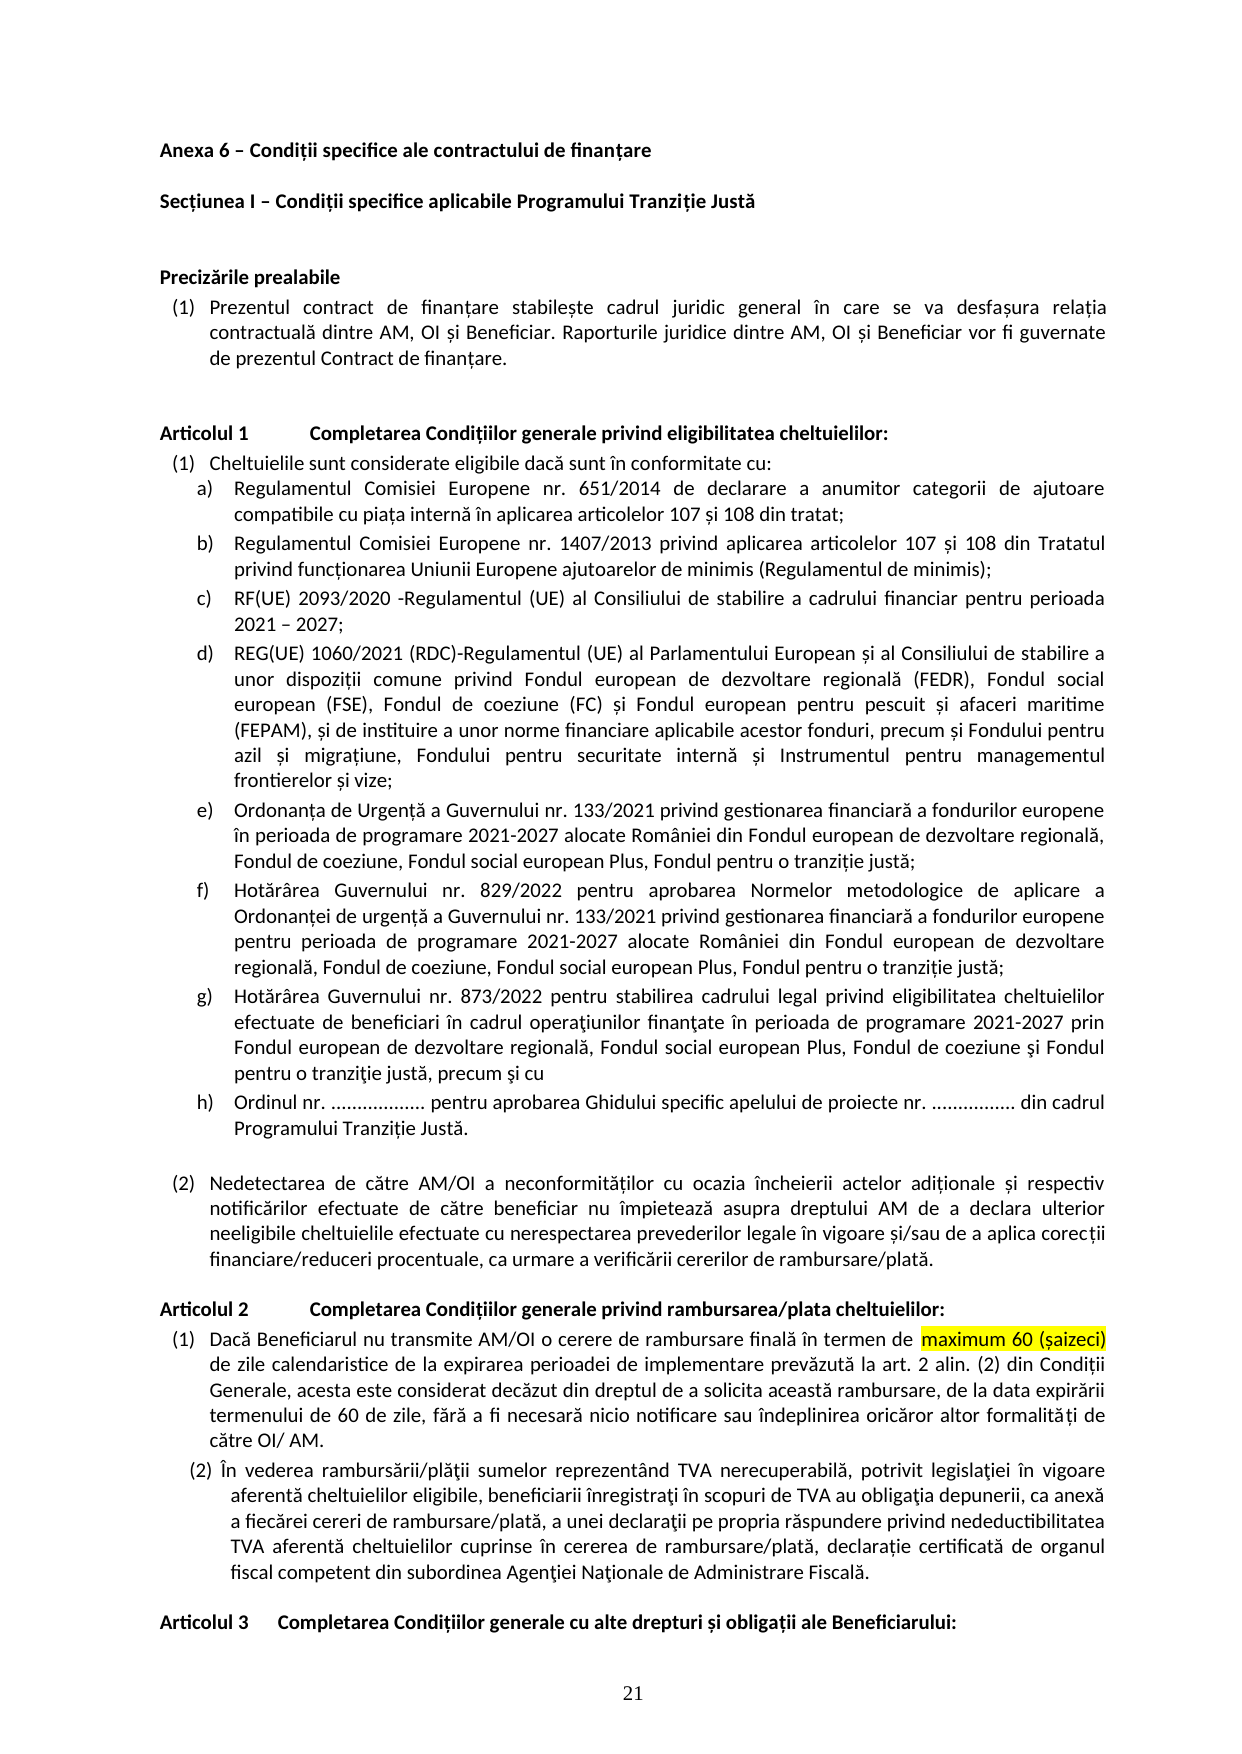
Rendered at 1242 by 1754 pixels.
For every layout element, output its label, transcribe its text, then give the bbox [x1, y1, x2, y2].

list Hotărârea Guvernului nr. 829/2022 pentru aprobarea Normelor metodologice de aplicare a Ordonanței de urgență a Guvernului nr. 133/2021 privind gestionarea financiară a fondurilor europene pentru perioada de programare 2021-2027 alocate României din Fondul european de dezvoltare regională, Fondul de coeziune, Fondul social european Plus, Fondul pentru o tranziție justă; [197, 878, 1106, 979]
text Precizările prealabile [159, 264, 1106, 290]
list Ordonanța de Urgență a Guvernului nr. 133/2021 privind gestionarea financiară a fondurilor europene în perioada de programare 2021-2027 alocate României din Fondul european de dezvoltare regională, Fondul de coeziune, Fondul social european Plus, Fondul pentru o tranziție justă; [197, 797, 1106, 873]
text (2) În vederea rambursării/plăţii sumelor reprezentând TVA nerecuperabilă, potrivit legislaţiei în vigoare aferentă cheltuielilor eligibile, beneficiarii înregistraţi în scopuri de TVA au obligaţia depunerii, ca anexă a fiecărei cereri de rambursare/plată, a unei declaraţii pe propria răspundere privind nedeductibilitatea TVA aferentă cheltuielilor cuprinse în cererea de rambursare/plată, declarație certificată de organul fiscal competent din subordinea Agenţiei Naţionale de Administrare Fiscală. [189, 1457, 1106, 1584]
list Ordinul nr. .................. pentru aprobarea Ghidului specific apelului de proiecte nr. ................ din cadrul Programului Tranziție Justă. [197, 1089, 1106, 1140]
list Regulamentul Comisiei Europene nr. 1407/2013 privind aplicarea articolelor 107 și 108 din Tratatul privind funcționarea Uniunii Europene ajutoarelor de minimis (Regulamentul de minimis); [197, 531, 1106, 581]
list Cheltuielile sunt considerate eligibile dacă sunt în conformitate cu: [172, 450, 1106, 476]
text Anexa 6 – Condiții specifice ale contractului de finanțare [159, 138, 1099, 163]
list Regulamentul Comisiei Europene nr. 651/2014 de declarare a anumitor categorii de ajutoare compatibile cu piața internă în aplicarea articolelor 107 și 108 din tratat; [197, 476, 1106, 526]
list Dacă Beneficiarul nu transmite AM/OI o cerere de rambursare finală în termen de maximum 60 (şaizeci) de zile calendaristice de la expirarea perioadei de implementare prevăzută la art. 2 alin. (2) din Condiții Generale, acesta este considerat decăzut din dreptul de a solicita această rambursare, de la data expirării termenului de 60 de zile, fără a fi necesară nicio notificare sau îndeplinirea oricăror altor formalităţi de către OI/ AM. [172, 1326, 1106, 1453]
text Secțiunea I – Condiții specifice aplicabile Programului Tranziție Justă [159, 188, 1099, 214]
list Hotărârea Guvernului nr. 873/2022 pentru stabilirea cadrului legal privind eligibilitatea cheltuielilor efectuate de beneficiari în cadrul operaţiunilor finanţate în perioada de programare 2021-2027 prin Fondul european de dezvoltare regională, Fondul social european Plus, Fondul de coeziune şi Fondul pentru o tranziţie justă, precum şi cu [197, 983, 1106, 1085]
list REG(UE) 1060/2021 (RDC)-Regulamentul (UE) al Parlamentului European și al Consiliului de stabilire a unor dispoziții comune privind Fondul european de dezvoltare regională (FEDR), Fondul social european (FSE), Fondul de coeziune (FC) și Fondul european pentru pescuit și afaceri maritime (FEPAM), și de instituire a unor norme financiare aplicabile acestor fonduri, precum și Fondului pentru azil și migrațiune, Fondului pentru securitate internă și Instrumentul pentru managementul frontierelor și vize; [197, 641, 1106, 793]
list RF(UE) 2093/2020 -Regulamentul (UE) al Consiliului de stabilire a cadrului financiar pentru perioada 2021 – 2027; [197, 586, 1106, 636]
list Prezentul contract de finanţare stabileşte cadrul juridic general în care se va desfaşura relaţia contractuală dintre AM, OI şi Beneficiar. Raporturile juridice dintre AM, OI şi Beneficiar vor fi guvernate de prezentul Contract de finanţare. [172, 294, 1106, 370]
list Completarea Condițiilor generale cu alte drepturi și obligații ale Beneficiarului: [159, 1609, 1106, 1635]
list Nedetectarea de către AM/OI a neconformităților cu ocazia încheierii actelor adiționale și respectiv notificărilor efectuate de către beneficiar nu împietează asupra dreptului AM de a declara ulterior neeligibile cheltuielile efectuate cu nerespectarea prevederilor legale în vigoare și/sau de a aplica corecţii financiare/reduceri procentuale, ca urmare a verificării cererilor de rambursare/plată. [172, 1170, 1106, 1271]
list Completarea Condițiilor generale privind rambursarea/plata cheltuielilor: [159, 1296, 1106, 1322]
list Completarea Condițiilor generale privind eligibilitatea cheltuielilor: [159, 421, 1106, 446]
